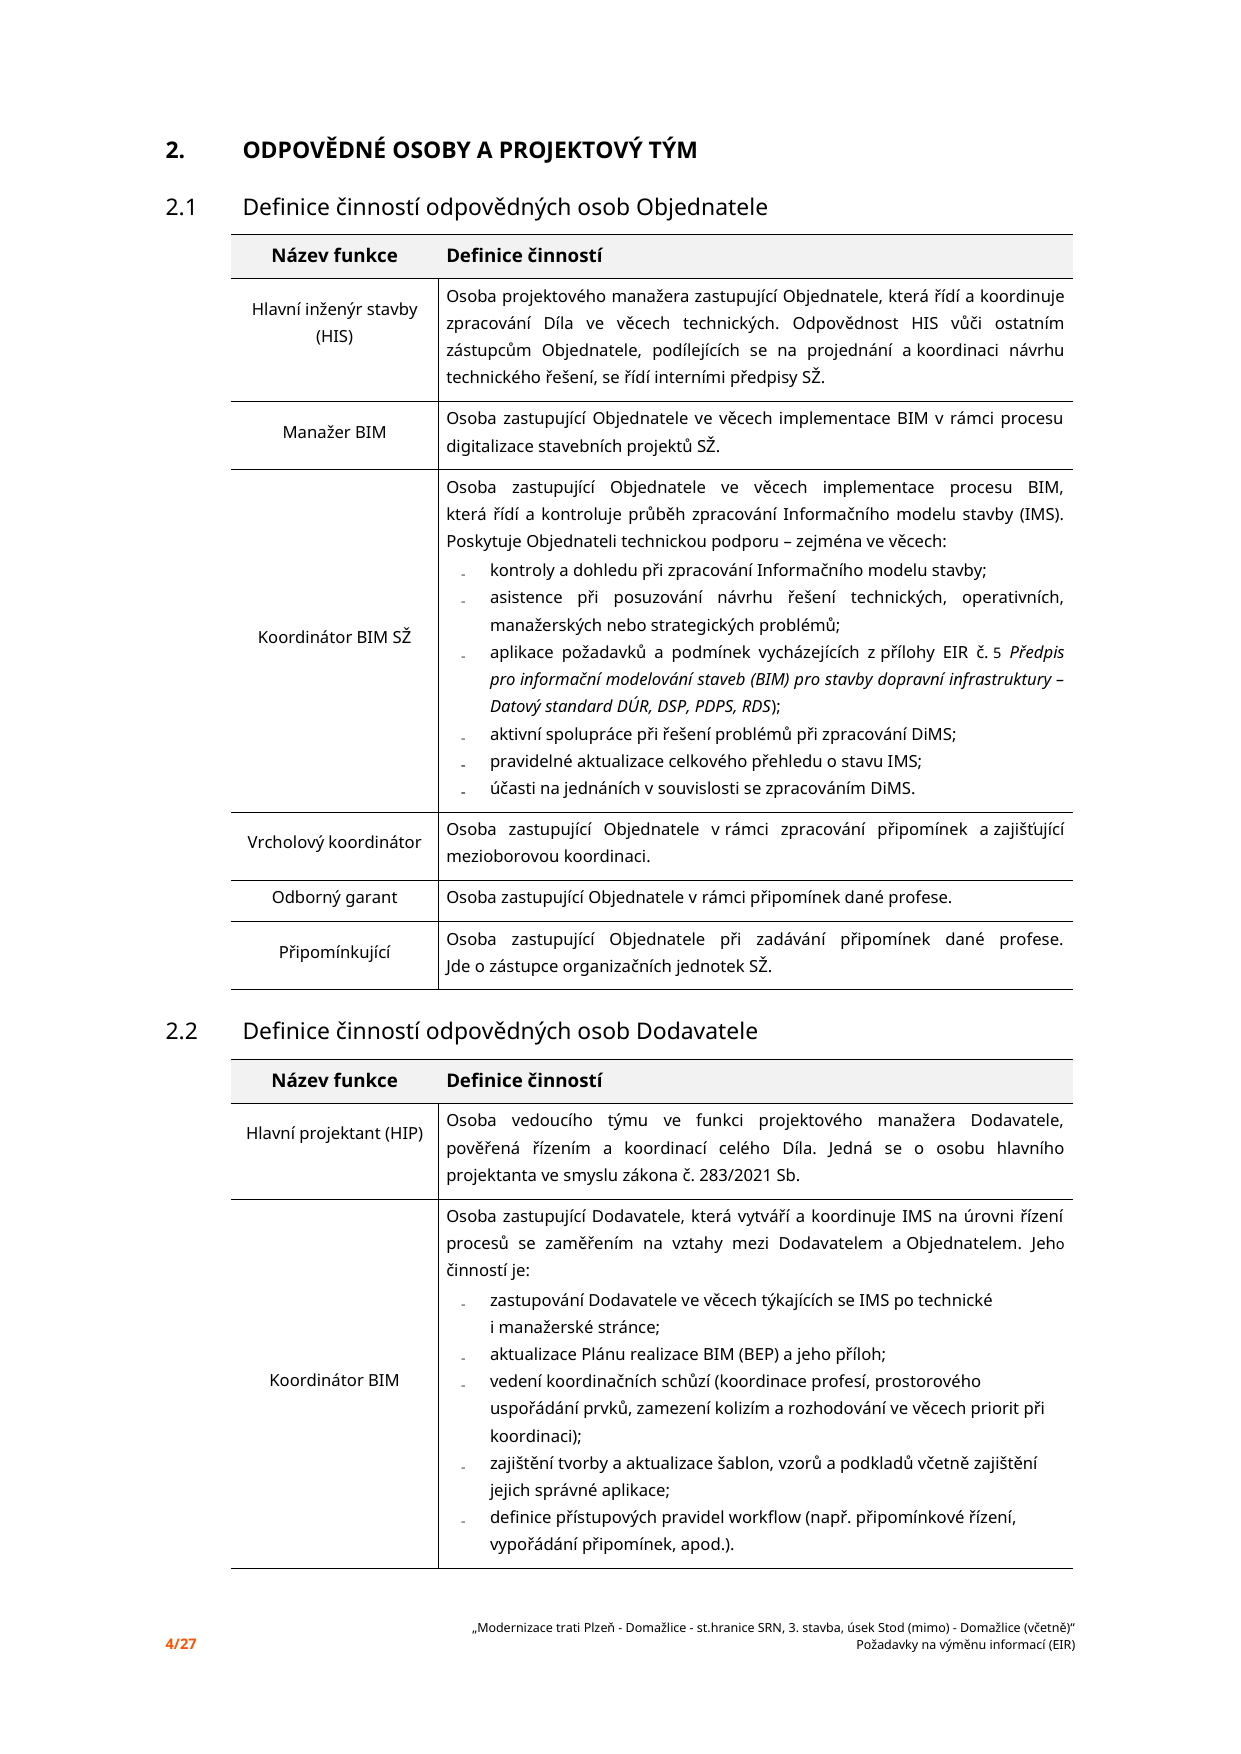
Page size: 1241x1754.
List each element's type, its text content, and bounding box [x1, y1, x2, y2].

table_cell Osoba zastupující Objednatele při zadávání připomínek dané profese. Jde o zástupce organizačních jednotek SŽ. [439, 922, 1073, 989]
table_cell Osoba zastupující Objednatele v rámci připomínek dané profese. [439, 881, 1073, 921]
table_cell Osoba zastupující Objednatele ve věcech implementace BIM v rámci procesu digitalizace stavebních projektů SŽ. [439, 402, 1073, 469]
table_header Název funkce [231, 1060, 438, 1103]
table_cell Vrcholový koordinátor [231, 813, 438, 880]
table_cell Hlavní inženýr stavby (HIS) [231, 279, 438, 401]
table_cell Koordinátor BIM [231, 1200, 438, 1568]
table_cell Osoba zastupující Objednatele v rámci zpracování připomínek a zajišťující mezioborovou koordinaci. [439, 813, 1073, 880]
table_cell Připomínkující [231, 922, 438, 989]
table_cell Hlavní projektant (HIP) [231, 1104, 438, 1198]
table_header Definice činností [438, 235, 1073, 278]
text Definice činností odpovědných osob Dodavatele [165, 1015, 1075, 1047]
table_cell Osoba vedoucího týmu ve funkci projektového manažera Dodavatele, pověřená řízením a koordinací celého Díla. Jedná se o osobu hlavního projektanta ve smyslu zákona č. 283/2021 Sb. [439, 1104, 1073, 1198]
text Definice činností odpovědných osob Objednatele [165, 191, 1075, 222]
table_cell Osoba projektového manažera zastupující Objednatele, která řídí a koordinuje zpracování Díla ve věcech technických. Odpovědnost HIS vůči ostatním zástupcům Objednatele, podílejících se na projednání a koordinaci návrhu technického řešení, se řídí interními předpisy SŽ. [439, 279, 1073, 401]
table_cell Osoba zastupující Objednatele ve věcech implementace procesu BIM, která řídí a kontroluje průběh zpracování Informačního modelu stavby (IMS). Poskytuje Objednateli technickou podporu – zejména ve věcech: kontroly a dohledu při zpracování Informačního modelu stavby; asistence při posuzování návrhu řešení technických, operativních, manažerských nebo strategických problémů; aplikace požadavků a podmínek vycházejících z přílohy EIR č. 5 Předpis pro informační modelování staveb (BIM) pro stavby dopravní infrastruktury – Datový standard DÚR, DSP, PDPS, RDS); aktivní spolupráce při řešení problémů při zpracování DiMS; pravidelné aktualizace celkového přehledu o stavu IMS; účasti na jednáních v souvislosti se zpracováním DiMS. [439, 470, 1073, 811]
table_header Název funkce [231, 235, 438, 278]
text Odpovědné osoby a Projektový tým [165, 134, 1075, 166]
table_header Definice činností [438, 1060, 1073, 1103]
table_cell Osoba zastupující Dodavatele, která vytváří a koordinuje IMS na úrovni řízení procesů se zaměřením na vztahy mezi Dodavatelem a Objednatelem. Jeho činností je: zastupování Dodavatele ve věcech týkajících se IMS po technické i manažerské stránce; aktualizace Plánu realizace BIM (BEP) a jeho příloh; vedení koordinačních schůzí (koordinace profesí, prostorového uspořádání prvků, zamezení kolizím a rozhodování ve věcech priorit při koordinaci); zajištění tvorby a aktualizace šablon, vzorů a podkladů včetně zajištění jejich správné aplikace; definice přístupových pravidel workflow (např. připomínkové řízení, vypořádání připomínek, apod.). [439, 1200, 1073, 1568]
table_cell Manažer BIM [231, 402, 438, 469]
table_cell Odborný garant [231, 881, 438, 921]
table_cell Koordinátor BIM SŽ [231, 470, 438, 811]
